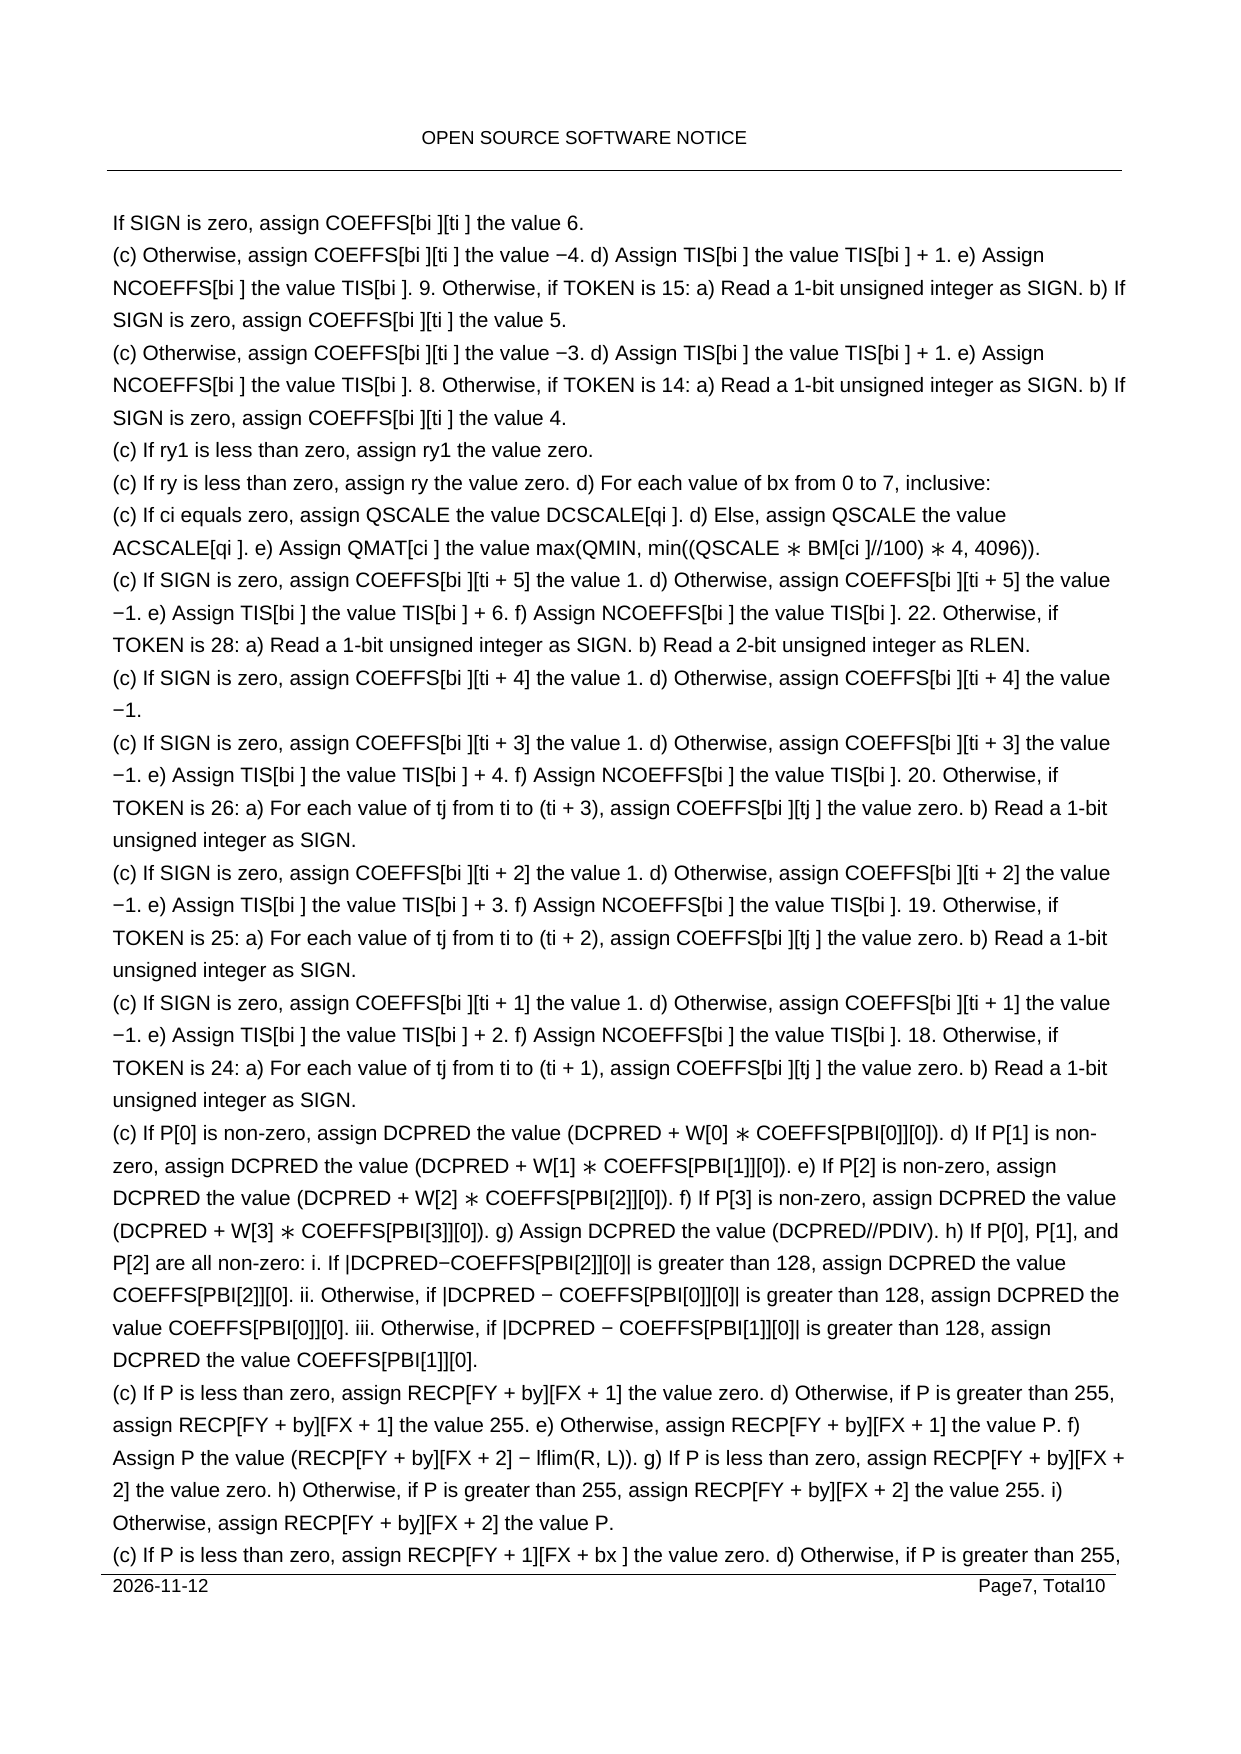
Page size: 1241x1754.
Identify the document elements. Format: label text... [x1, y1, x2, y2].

text (c) Otherwise, assign COEFFS[bi ][ti ] the value −3. d) Assign TIS[bi ] the value TIS[bi ] + 1. e) Assign NCOEFFS[bi ] the value TIS[bi ]. 8. Otherwise, if TOKEN is 14: a) Read a 1-bit unsigned integer as SIGN. b) If SIGN is zero, assign COEFFS[bi ][ti ] the value 4. [112, 336, 1128, 434]
text (c) If P is less than zero, assign RECP[FY + by][FX + 1] the value zero. d) Otherwise, if P is greater than 255, assign RECP[FY + by][FX + 1] the value 255. e) Otherwise, assign RECP[FY + by][FX + 1] the value P. f) Assign P the value (RECP[FY + by][FX + 2] − lflim(R, L)). g) If P is less than zero, assign RECP[FY + by][FX + 2] the value zero. h) Otherwise, if P is greater than 255, assign RECP[FY + by][FX + 2] the value 255. i) Otherwise, assign RECP[FY + by][FX + 2] the value P. [112, 1376, 1128, 1539]
text (c) If SIGN is zero, assign COEFFS[bi ][ti + 1] the value 1. d) Otherwise, assign COEFFS[bi ][ti + 1] the value −1. e) Assign TIS[bi ] the value TIS[bi ] + 2. f) Assign NCOEFFS[bi ] the value TIS[bi ]. 18. Otherwise, if TOKEN is 24: a) For each value of tj from ti to (ti + 1), assign COEFFS[bi ][tj ] the value zero. b) Read a 1-bit unsigned integer as SIGN. [112, 986, 1128, 1116]
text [112, 1539, 1128, 1571]
text (c) If ry1 is less than zero, assign ry1 the value zero. [112, 434, 1128, 466]
text (c) If SIGN is zero, assign COEFFS[bi ][ti + 2] the value 1. d) Otherwise, assign COEFFS[bi ][ti + 2] the value −1. e) Assign TIS[bi ] the value TIS[bi ] + 3. f) Assign NCOEFFS[bi ] the value TIS[bi ]. 19. Otherwise, if TOKEN is 25: a) For each value of tj from ti to (ti + 2), assign COEFFS[bi ][tj ] the value zero. b) Read a 1-bit unsigned integer as SIGN. [112, 856, 1128, 986]
text (c) If SIGN is zero, assign COEFFS[bi ][ti + 3] the value 1. d) Otherwise, assign COEFFS[bi ][ti + 3] the value −1. e) Assign TIS[bi ] the value TIS[bi ] + 4. f) Assign NCOEFFS[bi ] the value TIS[bi ]. 20. Otherwise, if TOKEN is 26: a) For each value of tj from ti to (ti + 3), assign COEFFS[bi ][tj ] the value zero. b) Read a 1-bit unsigned integer as SIGN. [112, 726, 1128, 856]
text (c) Otherwise, assign COEFFS[bi ][ti ] the value −4. d) Assign TIS[bi ] the value TIS[bi ] + 1. e) Assign NCOEFFS[bi ] the value TIS[bi ]. 9. Otherwise, if TOKEN is 15: a) Read a 1-bit unsigned integer as SIGN. b) If SIGN is zero, assign COEFFS[bi ][ti ] the value 5. [112, 239, 1128, 336]
text (c) If P[0] is non-zero, assign DCPRED the value (DCPRED + W[0] ∗ COEFFS[PBI[0]][0]). d) If P[1] is non-zero, assign DCPRED the value (DCPRED + W[1] ∗ COEFFS[PBI[1]][0]). e) If P[2] is non-zero, assign DCPRED the value (DCPRED + W[2] ∗ COEFFS[PBI[2]][0]). f) If P[3] is non-zero, assign DCPRED the value (DCPRED + W[3] ∗ COEFFS[PBI[3]][0]). g) Assign DCPRED the value (DCPRED//PDIV). h) If P[0], P[1], and P[2] are all non-zero: i. If |DCPRED−COEFFS[PBI[2]][0]| is greater than 128, assign DCPRED the value COEFFS[PBI[2]][0]. ii. Otherwise, if |DCPRED − COEFFS[PBI[0]][0]| is greater than 128, assign DCPRED the value COEFFS[PBI[0]][0]. iii. Otherwise, if |DCPRED − COEFFS[PBI[1]][0]| is greater than 128, assign DCPRED the value COEFFS[PBI[1]][0]. [112, 1116, 1128, 1376]
text (c) If ci equals zero, assign QSCALE the value DCSCALE[qi ]. d) Else, assign QSCALE the value ACSCALE[qi ]. e) Assign QMAT[ci ] the value max(QMIN, min((QSCALE ∗ BM[ci ]//100) ∗ 4, 4096)). [112, 499, 1128, 564]
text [112, 206, 1128, 239]
text (c) If SIGN is zero, assign COEFFS[bi ][ti + 5] the value 1. d) Otherwise, assign COEFFS[bi ][ti + 5] the value −1. e) Assign TIS[bi ] the value TIS[bi ] + 6. f) Assign NCOEFFS[bi ] the value TIS[bi ]. 22. Otherwise, if TOKEN is 28: a) Read a 1-bit unsigned integer as SIGN. b) Read a 2-bit unsigned integer as RLEN. [112, 564, 1128, 661]
text (c) If ry is less than zero, assign ry the value zero. d) For each value of bx from 0 to 7, inclusive: [112, 466, 1128, 499]
text (c) If SIGN is zero, assign COEFFS[bi ][ti + 4] the value 1. d) Otherwise, assign COEFFS[bi ][ti + 4] the value −1. [112, 661, 1128, 726]
